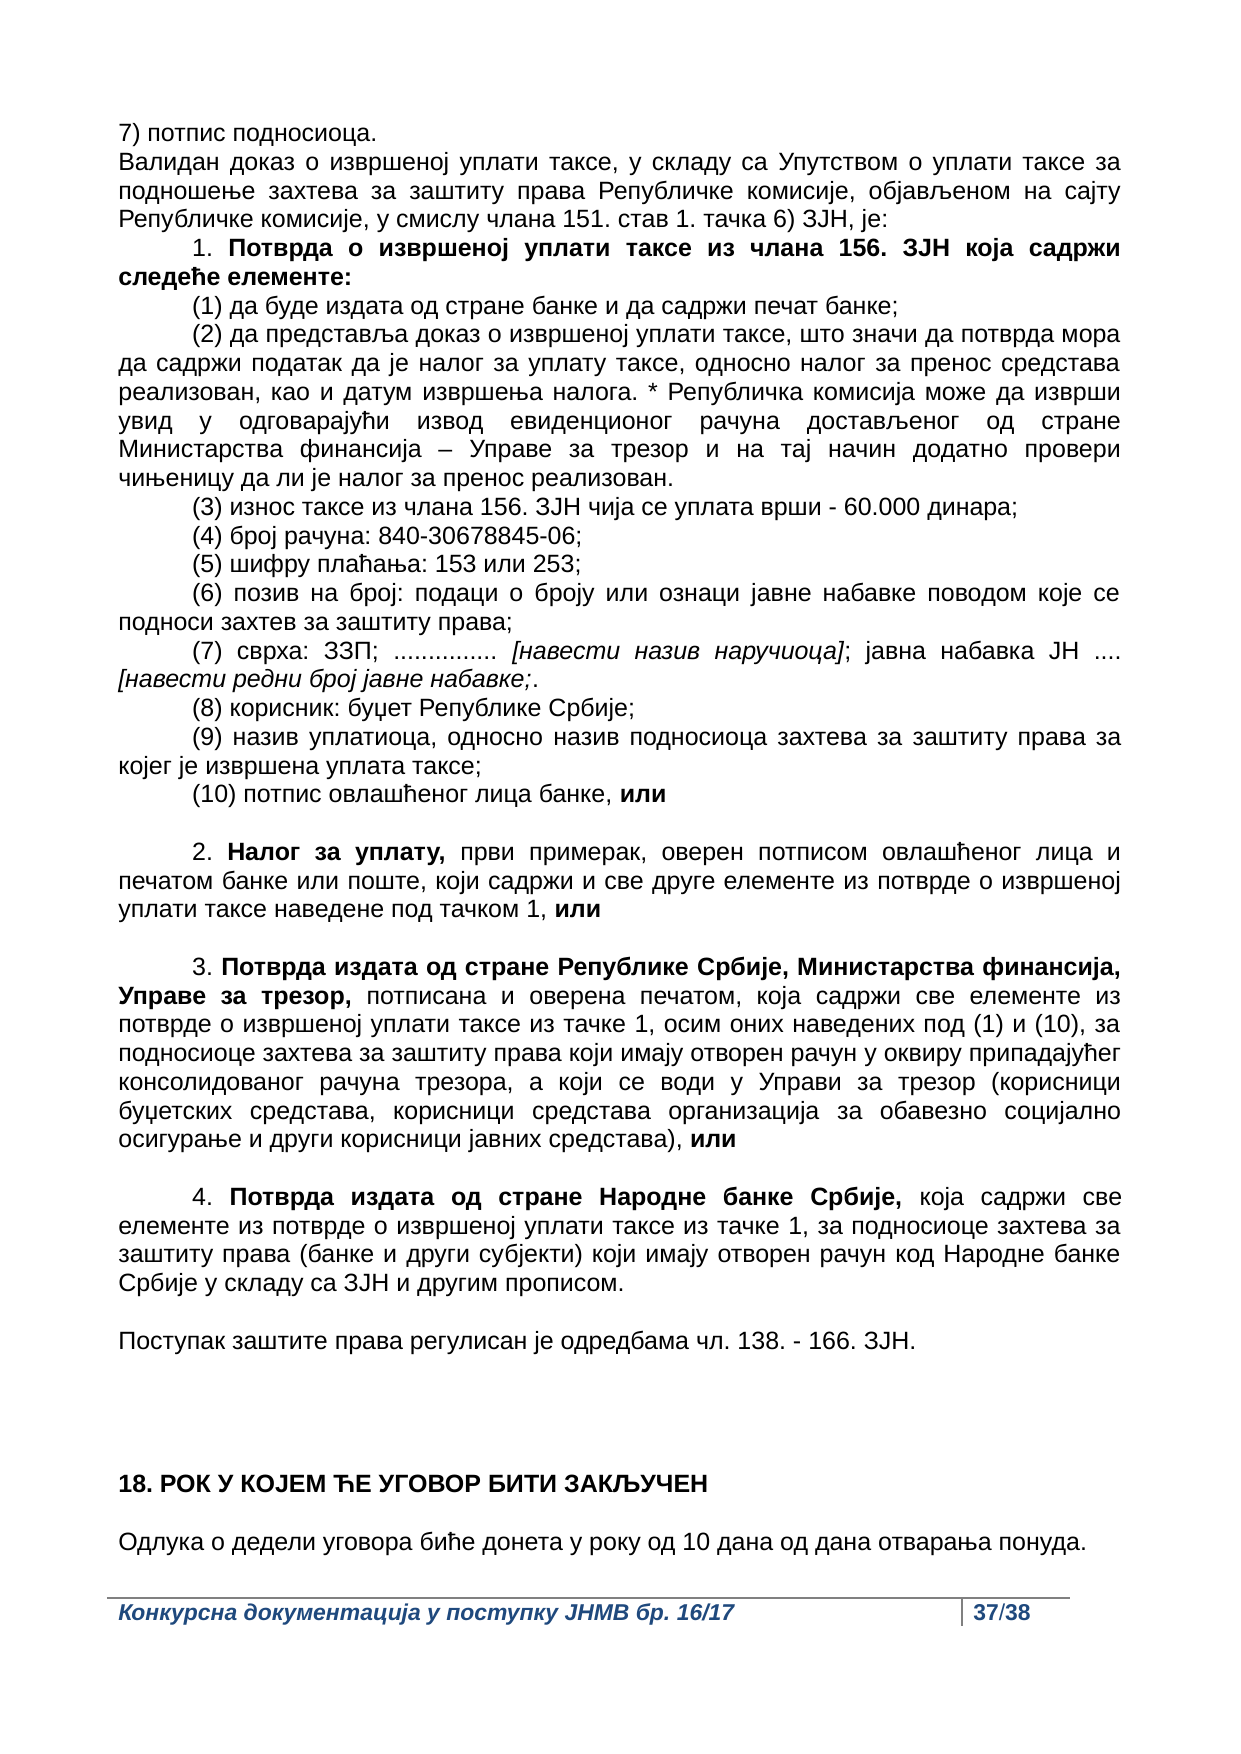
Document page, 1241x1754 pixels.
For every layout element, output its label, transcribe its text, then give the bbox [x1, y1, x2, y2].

text (7) сврха: ЗЗП; ............... [навести назив наручиоца]; јавна набавка ЈН .... [навести редни број јавне набавкe;. [118, 636, 1122, 693]
text (2) да представља доказ о извршеној уплати таксе, што значи да потврда мора да садржи податак да је налог за уплату таксе, односно налог за пренос средстава реализован, као и датум извршења налога. * Републичка комисија може да изврши увид у одговарајући извод евиденционог рачуна достављеног од стране Министарства финансија – Управе за трезор и на тај начин додатно провери чињеницу да ли је налог за пренос реализован. [118, 319, 1122, 492]
text (5) шифру плаћања: 153 или 253; [118, 549, 1122, 578]
text 3. Потврда издата од стране Републике Србије, Министарства финансија, Управе за трезор, потписана и оверена печатом, која садржи све елементе из потврде о извршеној уплати таксе из тачке 1, осим оних наведених под (1) и (10), за подносиоце захтева за заштиту права који имају отворен рачун у оквиру припадајућег консолидованог рачуна трезора, а који се води у Управи за трезор (корисници буџетских средстава, корисници средстава организација за обавезно социјално осигурање и други корисници јавних средстава), или [118, 952, 1122, 1153]
text 2. Налог за уплату, први примерак, оверен потписом овлашћеног лица и печатом банке или поште, који садржи и све друге елементе из потврде о извршеној уплати таксе наведене под тачком 1, или [118, 837, 1122, 923]
text 7) потпис подносиоца. [118, 118, 1122, 147]
text 18. РОК У КОЈЕМ ЋЕ УГОВОР БИТИ ЗАКЉУЧЕН [118, 1469, 1122, 1498]
text (9) назив уплатиоца, односно назив подносиоца захтева за заштиту права за којег је извршена уплата таксе; [118, 722, 1122, 779]
text (4) број рачуна: 840-30678845-06; [118, 521, 1122, 549]
text (1) да буде издата од стране банке и да садржи печат банке; [118, 291, 1122, 319]
text (8) корисник: буџет Републике Србије; [118, 693, 1122, 722]
text 4. Потврда издата од стране Народне банке Србије, која садржи све елементе из потврде о извршеној уплати таксе из тачке 1, за подносиоце захтева за заштиту права (банке и други субјекти) који имају отворен рачун код Народне банке Србије у складу са ЗЈН и другим прописом. [118, 1182, 1122, 1297]
text 1. Потврда о извршеној уплати таксе из члана 156. ЗЈН која садржи следеће елементе: [118, 233, 1122, 291]
text Одлука о дедели уговора биће донета у року од 10 дана од дана отварања понуда. [118, 1527, 1122, 1556]
text Поступак заштите права регулисан је одредбама чл. 138. - 166. ЗЈН. [118, 1326, 1122, 1354]
text (6) позив на број: подаци о броју или ознаци јавне набавке поводом које се подноси захтев за заштиту права; [118, 578, 1122, 636]
text Валидан доказ о извршеној уплати таксе, у складу са Упутством о уплати таксе за подношење захтева за заштиту права Републичке комисије, објављеном на сајту Републичке комисије, у смислу члана 151. став 1. тачка 6) ЗЈН, је: [118, 147, 1122, 233]
text (3) износ таксе из члана 156. ЗЈН чија се уплата врши - 60.000 динара; [118, 492, 1122, 521]
text (10) потпис овлашћеног лица банке, или [118, 779, 1122, 808]
